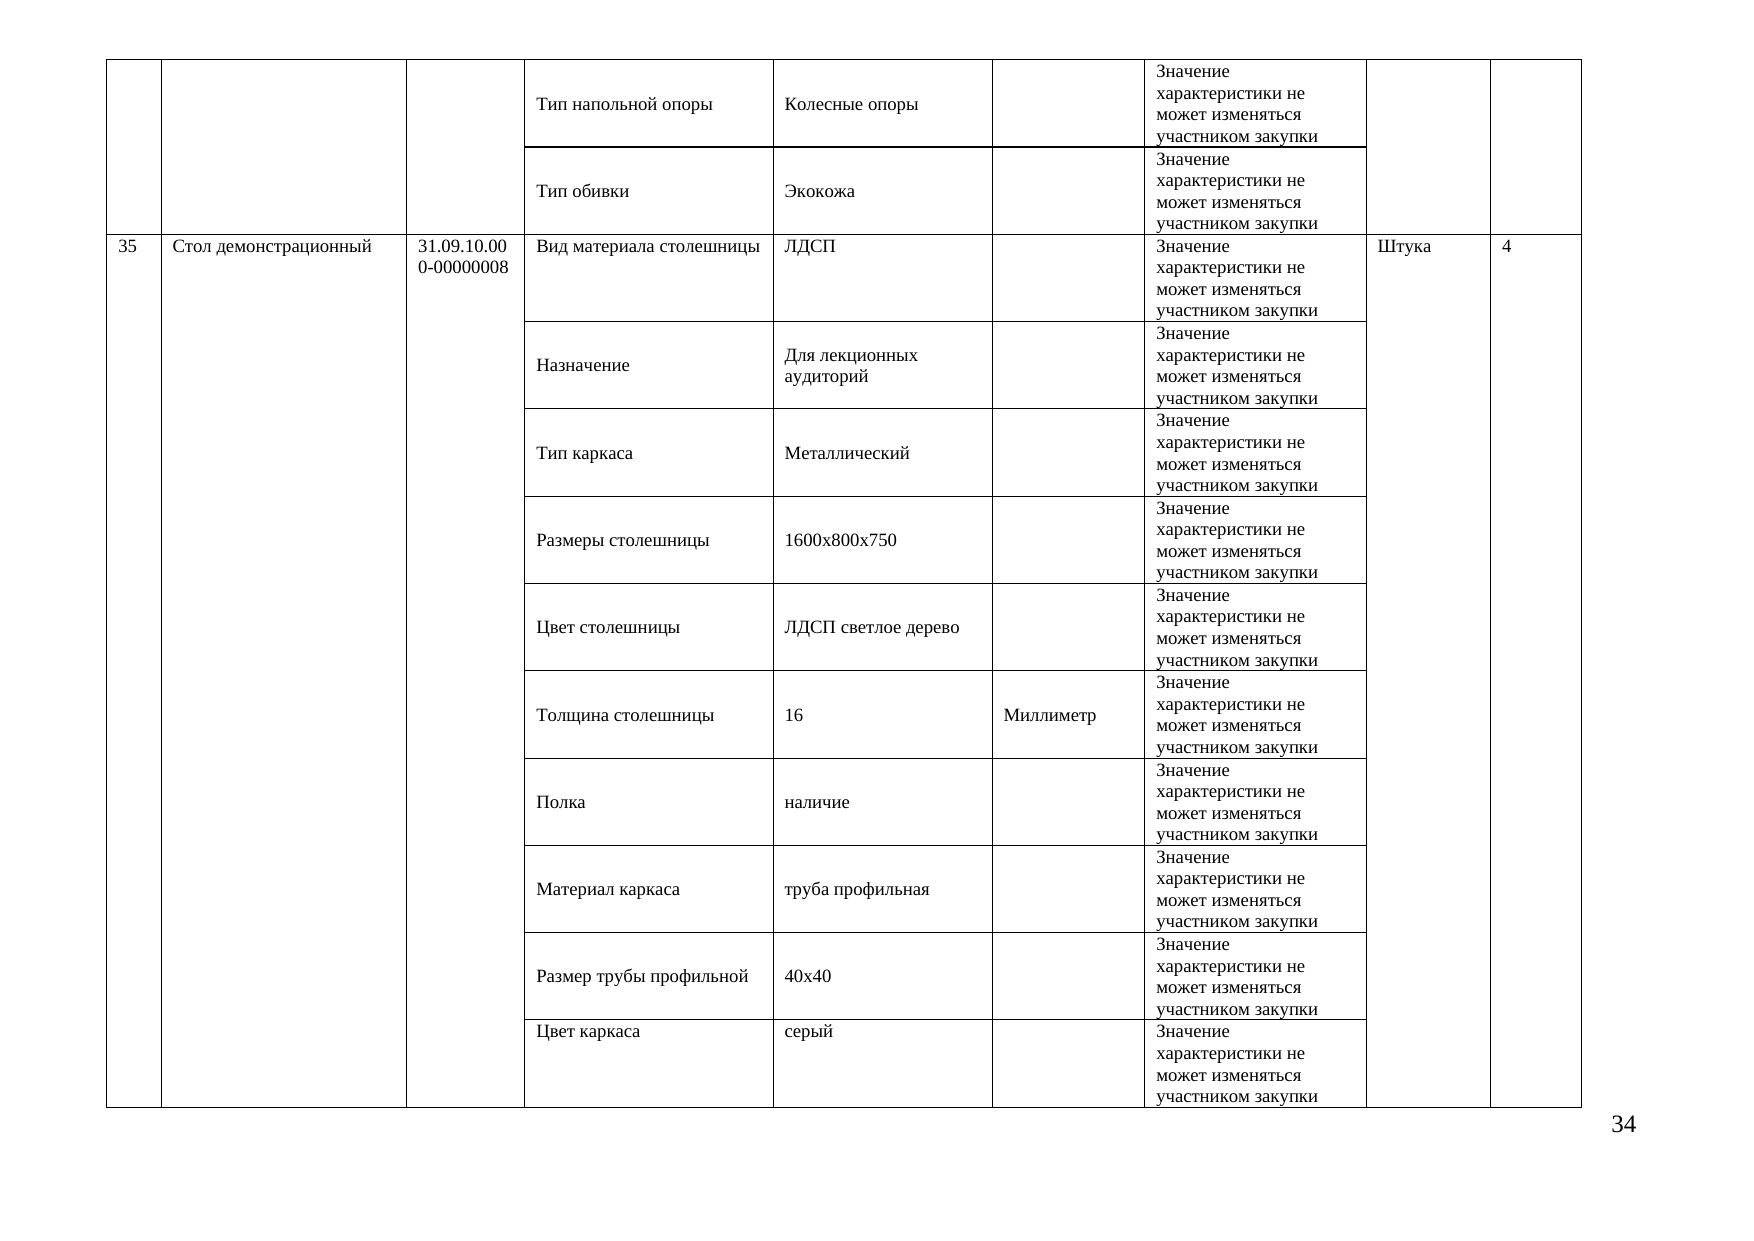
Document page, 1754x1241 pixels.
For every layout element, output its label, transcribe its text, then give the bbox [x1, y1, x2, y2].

table_cell Вид материала столешницы [525, 235, 773, 321]
table_cell Значение характеристики не может изменяться участником закупки [1145, 235, 1366, 321]
table_cell Материал каркаса [525, 846, 773, 932]
table_cell Экокожа [774, 148, 992, 234]
table_cell [993, 409, 1144, 496]
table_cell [1145, 148, 1366, 234]
table_cell [993, 60, 1144, 146]
table_cell Значение характеристики не может изменяться участником закупки [1145, 584, 1366, 670]
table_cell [1145, 1020, 1366, 1107]
table_cell Тип напольной опоры [525, 60, 773, 146]
table_cell [993, 933, 1144, 1019]
table_cell Тип каркаса [525, 409, 773, 496]
table_cell [993, 584, 1144, 670]
table_cell Значение характеристики не может изменяться участником закупки [1145, 497, 1366, 583]
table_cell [1145, 933, 1366, 1019]
table_cell Значение характеристики не может изменяться участником закупки [1145, 846, 1366, 932]
table_cell серый [774, 1020, 992, 1107]
table_cell Цвет каркаса [525, 1020, 773, 1107]
table_cell [993, 235, 1144, 321]
table_cell Значение характеристики не может изменяться участником закупки [1145, 322, 1366, 408]
table_cell Назначение [525, 322, 773, 408]
table_cell Для лекционных аудиторий [774, 322, 992, 408]
table_cell Размер трубы профильной [525, 933, 773, 1019]
table_cell Металлический [774, 409, 992, 496]
table_cell ЛДСП [774, 235, 992, 321]
table_cell ЛДСП светлое дерево [774, 584, 992, 670]
table_cell Значение характеристики не может изменяться участником закупки [1145, 409, 1366, 496]
table_cell Штука [1367, 235, 1490, 1107]
table_cell [993, 759, 1144, 845]
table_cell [1145, 60, 1366, 146]
table_cell труба профильная [774, 846, 992, 932]
table_cell Толщина столешницы [525, 671, 773, 757]
table_cell Тип обивки [525, 148, 773, 234]
table_cell Миллиметр [993, 671, 1144, 757]
table_cell Полка [525, 759, 773, 845]
table_cell [993, 846, 1144, 932]
table_cell 40х40 [774, 933, 992, 1019]
table_cell 35 [107, 235, 161, 1107]
table_cell 1600х800х750 [774, 497, 992, 583]
table_cell 4 [1491, 235, 1581, 1107]
table_cell 16 [774, 671, 992, 757]
table_cell 31.09.10.000-00000008 [407, 235, 524, 1107]
table_cell Стол демонстрационный [162, 235, 406, 1107]
table_cell наличие [774, 759, 992, 845]
table_cell Размеры столешницы [525, 497, 773, 583]
table_cell [993, 322, 1144, 408]
table_cell Цвет столешницы [525, 584, 773, 670]
table_cell Колесные опоры [774, 60, 992, 146]
table_cell Значение характеристики не может изменяться участником закупки [1145, 759, 1366, 845]
table_cell Значение характеристики не может изменяться участником закупки [1145, 671, 1366, 757]
table_cell [993, 497, 1144, 583]
table_cell [993, 148, 1144, 234]
table_cell [993, 1020, 1144, 1107]
